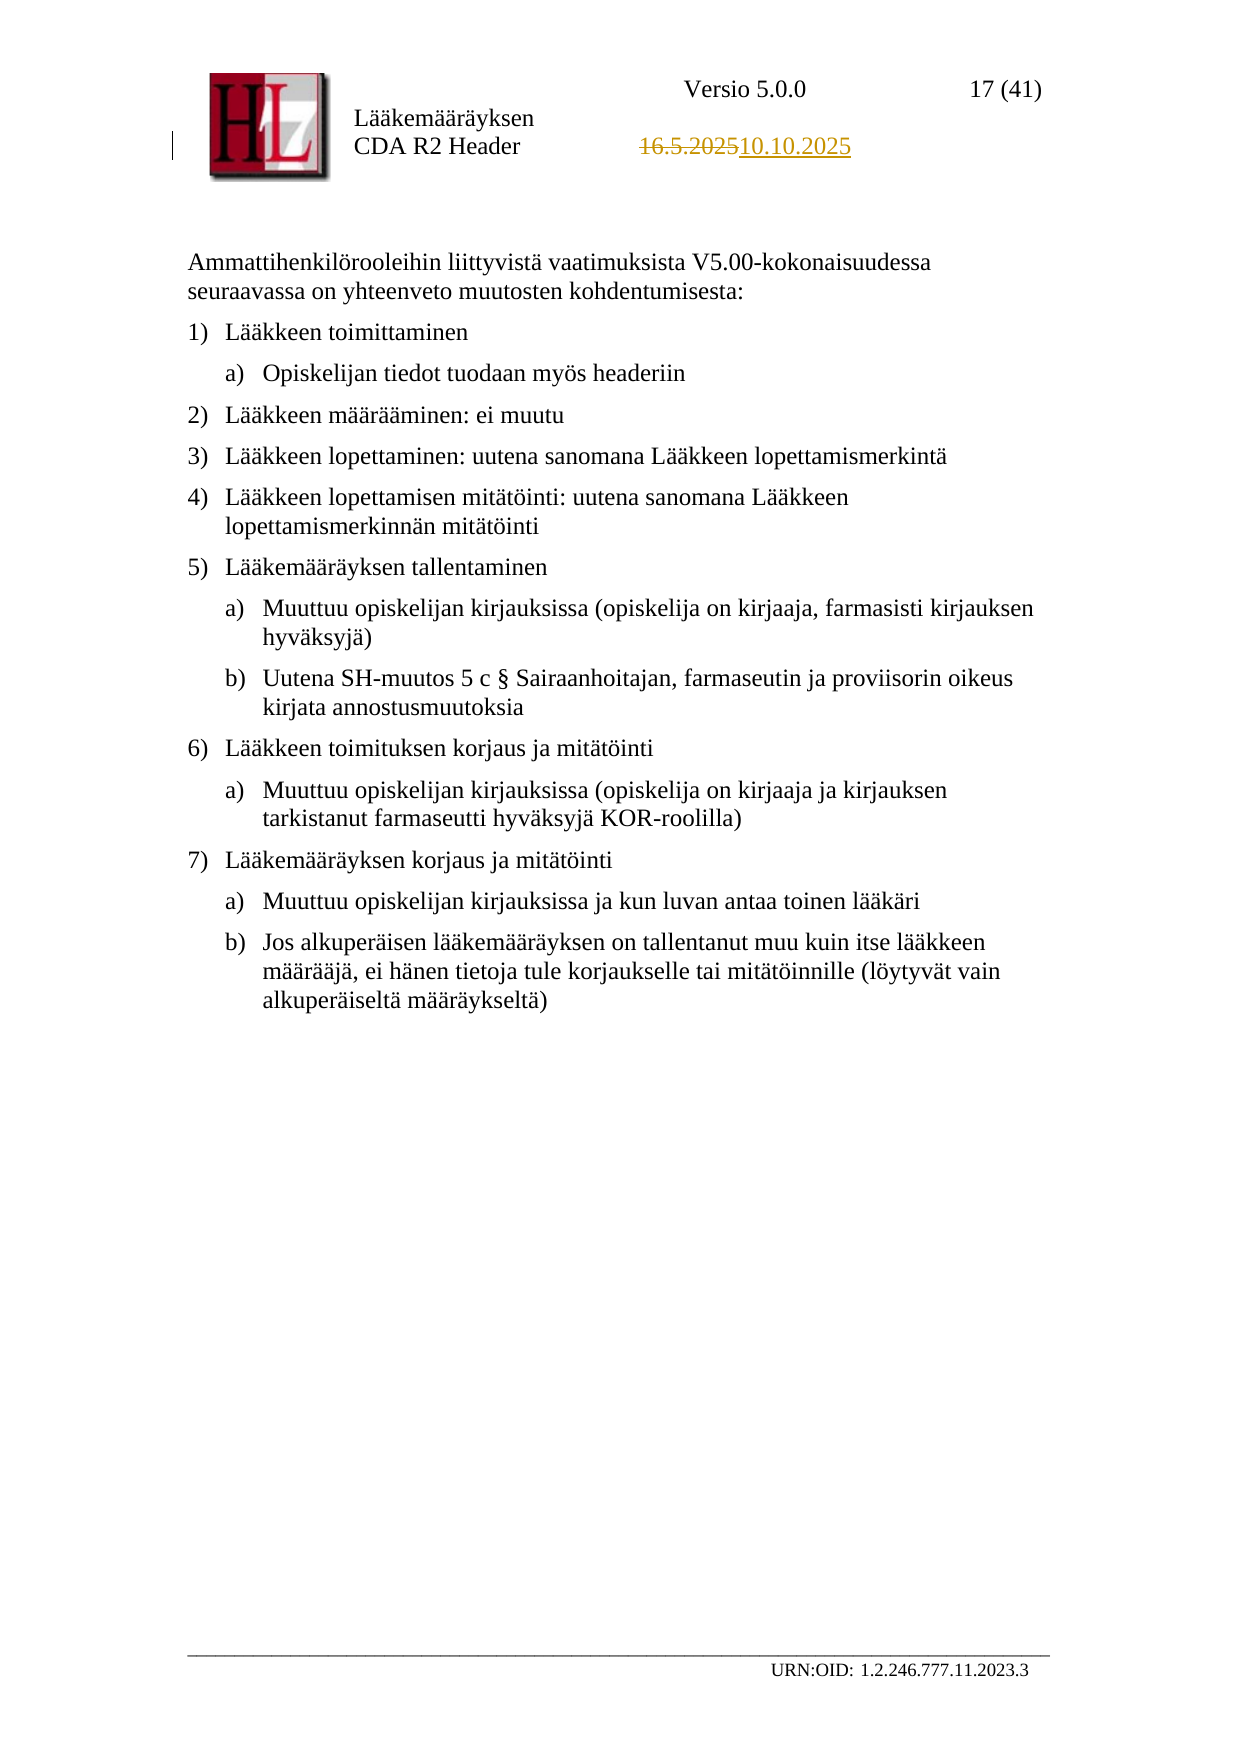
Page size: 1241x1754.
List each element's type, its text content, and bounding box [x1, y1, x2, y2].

list Muuttuu opiskelijan kirjauksissa (opiskelija on kirjaaja ja kirjauksen tarkistanut farmaseutti hyväksyjä KOR-roolilla) [225, 775, 1053, 832]
list Muuttuu opiskelijan kirjauksissa ja kun luvan antaa toinen lääkäri [225, 886, 1053, 915]
list Jos alkuperäisen lääkemääräyksen on tallentanut muu kuin itse lääkkeen määrääjä, ei hänen tietoja tule korjaukselle tai mitätöinnille (löytyvät vain alkuperäiseltä määräykseltä) [225, 927, 1053, 1013]
list Lääkkeen toimittaminen [187, 317, 1053, 346]
list Uutena SH-muutos 5 c § Sairaanhoitajan, farmaseutin ja proviisorin oikeus kirjata annostusmuutoksia [225, 663, 1053, 721]
list Lääkkeen lopettamisen mitätöinti: uutena sanomana Lääkkeen lopettamismerkinnän mitätöinti [187, 482, 1053, 540]
list Lääkkeen määrääminen: ei muutu [187, 400, 1053, 428]
list Lääkkeen lopettaminen: uutena sanomana Lääkkeen lopettamismerkintä [187, 441, 1053, 470]
picture [209, 73, 332, 182]
list Lääkemääräyksen korjaus ja mitätöinti [187, 845, 1053, 873]
list Muuttuu opiskelijan kirjauksissa (opiskelija on kirjaaja, farmasisti kirjauksen hyväksyjä) [225, 593, 1053, 651]
list Lääkemääräyksen tallentaminen [187, 552, 1053, 581]
list Lääkkeen toimituksen korjaus ja mitätöinti [187, 733, 1053, 762]
text Ammattihenkilörooleihin liittyvistä vaatimuksista V5.00-kokonaisuudessa seuraavassa on yhteenveto muutosten kohdentumisesta: [187, 247, 1053, 305]
list Opiskelijan tiedot tuodaan myös headeriin [225, 358, 1053, 387]
